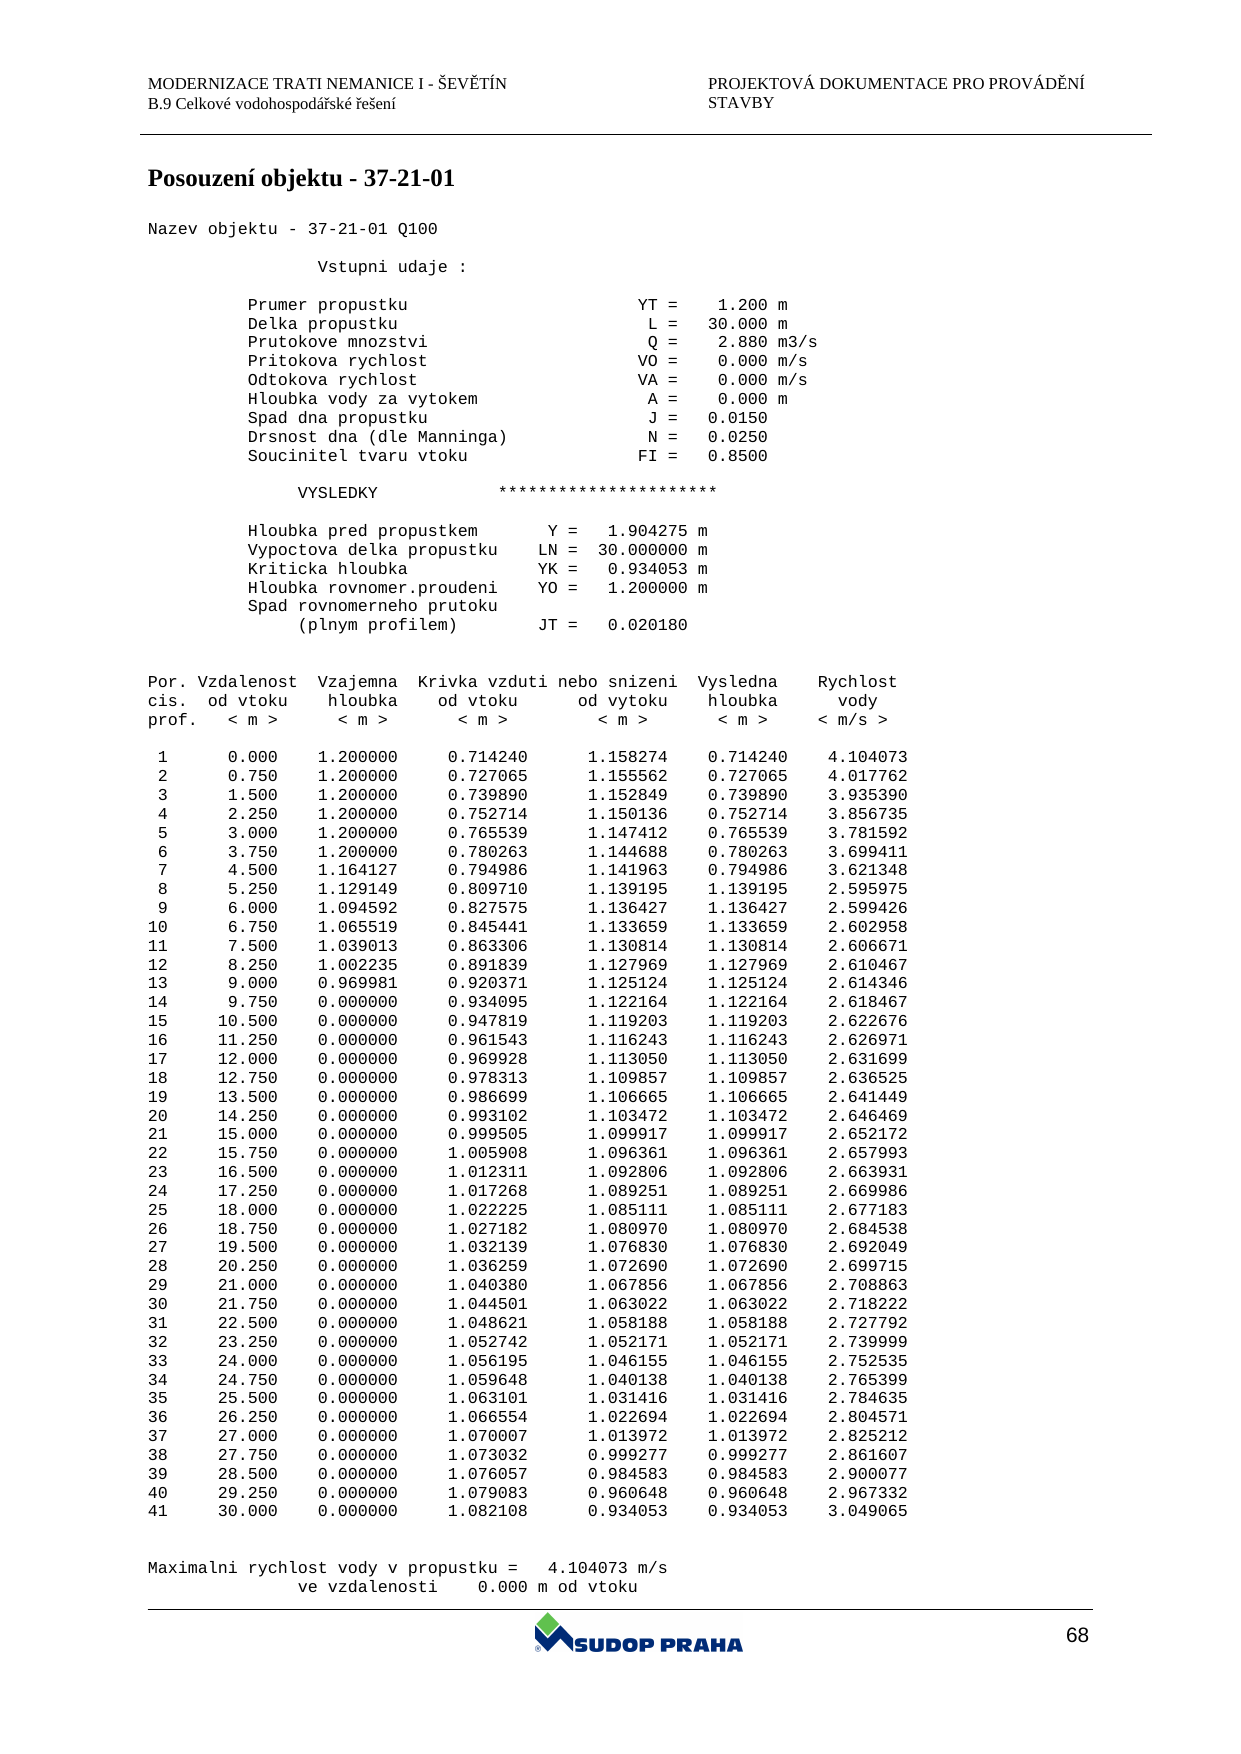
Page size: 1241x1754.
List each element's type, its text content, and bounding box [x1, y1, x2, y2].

text 9 6.000 1.094592 0.827575 1.136427 1.136427 2.599426 [148, 900, 1122, 918]
text 26 18.750 0.000000 1.027182 1.080970 1.080970 2.684538 [148, 1220, 1122, 1239]
text 15 10.500 0.000000 0.947819 1.119203 1.119203 2.622676 [148, 1013, 1122, 1032]
text 3 1.500 1.200000 0.739890 1.152849 0.739890 3.935390 [148, 787, 1122, 805]
text prof. < m > < m > < m > < m > < m > < m/s > [148, 711, 1122, 730]
picture [535, 1612, 743, 1652]
text 38 27.750 0.000000 1.073032 0.999277 0.999277 2.861607 [148, 1446, 1122, 1465]
text 31 22.500 0.000000 1.048621 1.058188 1.058188 2.727792 [148, 1314, 1122, 1333]
text Drsnost dna (dle Manninga) N = 0.0250 [148, 428, 1122, 447]
text cis. od vtoku hloubka od vtoku od vytoku hloubka vody [148, 692, 1122, 711]
text 27 19.500 0.000000 1.032139 1.076830 1.076830 2.692049 [148, 1239, 1122, 1258]
text Delka propustku L = 30.000 m [148, 315, 1122, 334]
text Spad rovnomerneho prutoku [148, 598, 1122, 617]
text ve vzdalenosti 0.000 m od vtoku [148, 1578, 1122, 1597]
text 6 3.750 1.200000 0.780263 1.144688 0.780263 3.699411 [148, 843, 1122, 862]
text 18 12.750 0.000000 0.978313 1.109857 1.109857 2.636525 [148, 1069, 1122, 1088]
text 37 27.000 0.000000 1.070007 1.013972 1.013972 2.825212 [148, 1428, 1122, 1446]
text 21 15.000 0.000000 0.999505 1.099917 1.099917 2.652172 [148, 1126, 1122, 1145]
text 16 11.250 0.000000 0.961543 1.116243 1.116243 2.626971 [148, 1032, 1122, 1051]
text 24 17.250 0.000000 1.017268 1.089251 1.089251 2.669986 [148, 1182, 1122, 1201]
text 39 28.500 0.000000 1.076057 0.984583 0.984583 2.900077 [148, 1465, 1122, 1484]
text Prutokove mnozstvi Q = 2.880 m3/s [148, 334, 1122, 353]
text 36 26.250 0.000000 1.066554 1.022694 1.022694 2.804571 [148, 1409, 1122, 1428]
text Hloubka vody za vytokem A = 0.000 m [148, 391, 1122, 409]
text 35 25.500 0.000000 1.063101 1.031416 1.031416 2.784635 [148, 1390, 1122, 1409]
text Vypoctova delka propustku LN = 30.000000 m [148, 541, 1122, 560]
text VYSLEDKY ********************** [148, 485, 1122, 504]
text 14 9.750 0.000000 0.934095 1.122164 1.122164 2.618467 [148, 994, 1122, 1013]
text (plnym profilem) JT = 0.020180 [148, 617, 1122, 636]
text Pritokova rychlost VO = 0.000 m/s [148, 353, 1122, 372]
text 11 7.500 1.039013 0.863306 1.130814 1.130814 2.606671 [148, 937, 1122, 956]
text Prumer propustku YT = 1.200 m [148, 296, 1122, 315]
text Soucinitel tvaru vtoku FI = 0.8500 [148, 447, 1122, 466]
text Posouzení objektu - 37-21-01 [148, 163, 1092, 192]
text Kriticka hloubka YK = 0.934053 m [148, 560, 1122, 579]
text 10 6.750 1.065519 0.845441 1.133659 1.133659 2.602958 [148, 918, 1122, 937]
text 17 12.000 0.000000 0.969928 1.113050 1.113050 2.631699 [148, 1051, 1122, 1069]
text 32 23.250 0.000000 1.052742 1.052171 1.052171 2.739999 [148, 1333, 1122, 1352]
text Por. Vzdalenost Vzajemna Krivka vzduti nebo snizeni Vysledna Rychlost [148, 673, 1122, 692]
text 22 15.750 0.000000 1.005908 1.096361 1.096361 2.657993 [148, 1145, 1122, 1164]
text 23 16.500 0.000000 1.012311 1.092806 1.092806 2.663931 [148, 1164, 1122, 1182]
text 34 24.750 0.000000 1.059648 1.040138 1.040138 2.765399 [148, 1371, 1122, 1390]
text 5 3.000 1.200000 0.765539 1.147412 0.765539 3.781592 [148, 824, 1122, 843]
text 25 18.000 0.000000 1.022225 1.085111 1.085111 2.677183 [148, 1201, 1122, 1220]
text 2 0.750 1.200000 0.727065 1.155562 0.727065 4.017762 [148, 768, 1122, 787]
text 13 9.000 0.969981 0.920371 1.125124 1.125124 2.614346 [148, 975, 1122, 994]
text Odtokova rychlost VA = 0.000 m/s [148, 372, 1122, 391]
text Spad dna propustku J = 0.0150 [148, 409, 1122, 428]
text Nazev objektu - 37-21-01 Q100 [148, 221, 1122, 240]
text 4 2.250 1.200000 0.752714 1.150136 0.752714 3.856735 [148, 805, 1122, 824]
text Maximalni rychlost vody v propustku = 4.104073 m/s [148, 1559, 1122, 1578]
text Hloubka rovnomer.proudeni YO = 1.200000 m [148, 579, 1122, 598]
text Vstupni udaje : [148, 259, 1122, 277]
text 40 29.250 0.000000 1.079083 0.960648 0.960648 2.967332 [148, 1484, 1122, 1503]
text 1 0.000 1.200000 0.714240 1.158274 0.714240 4.104073 [148, 749, 1122, 768]
text 12 8.250 1.002235 0.891839 1.127969 1.127969 2.610467 [148, 956, 1122, 975]
text 7 4.500 1.164127 0.794986 1.141963 0.794986 3.621348 [148, 862, 1122, 881]
text 8 5.250 1.129149 0.809710 1.139195 1.139195 2.595975 [148, 881, 1122, 900]
text 19 13.500 0.000000 0.986699 1.106665 1.106665 2.641449 [148, 1088, 1122, 1107]
text 20 14.250 0.000000 0.993102 1.103472 1.103472 2.646469 [148, 1107, 1122, 1126]
text 28 20.250 0.000000 1.036259 1.072690 1.072690 2.699715 [148, 1258, 1122, 1277]
text 41 30.000 0.000000 1.082108 0.934053 0.934053 3.049065 [148, 1503, 1122, 1522]
text 33 24.000 0.000000 1.056195 1.046155 1.046155 2.752535 [148, 1352, 1122, 1371]
text 29 21.000 0.000000 1.040380 1.067856 1.067856 2.708863 [148, 1277, 1122, 1296]
text 30 21.750 0.000000 1.044501 1.063022 1.063022 2.718222 [148, 1296, 1122, 1314]
text Hloubka pred propustkem Y = 1.904275 m [148, 523, 1122, 541]
